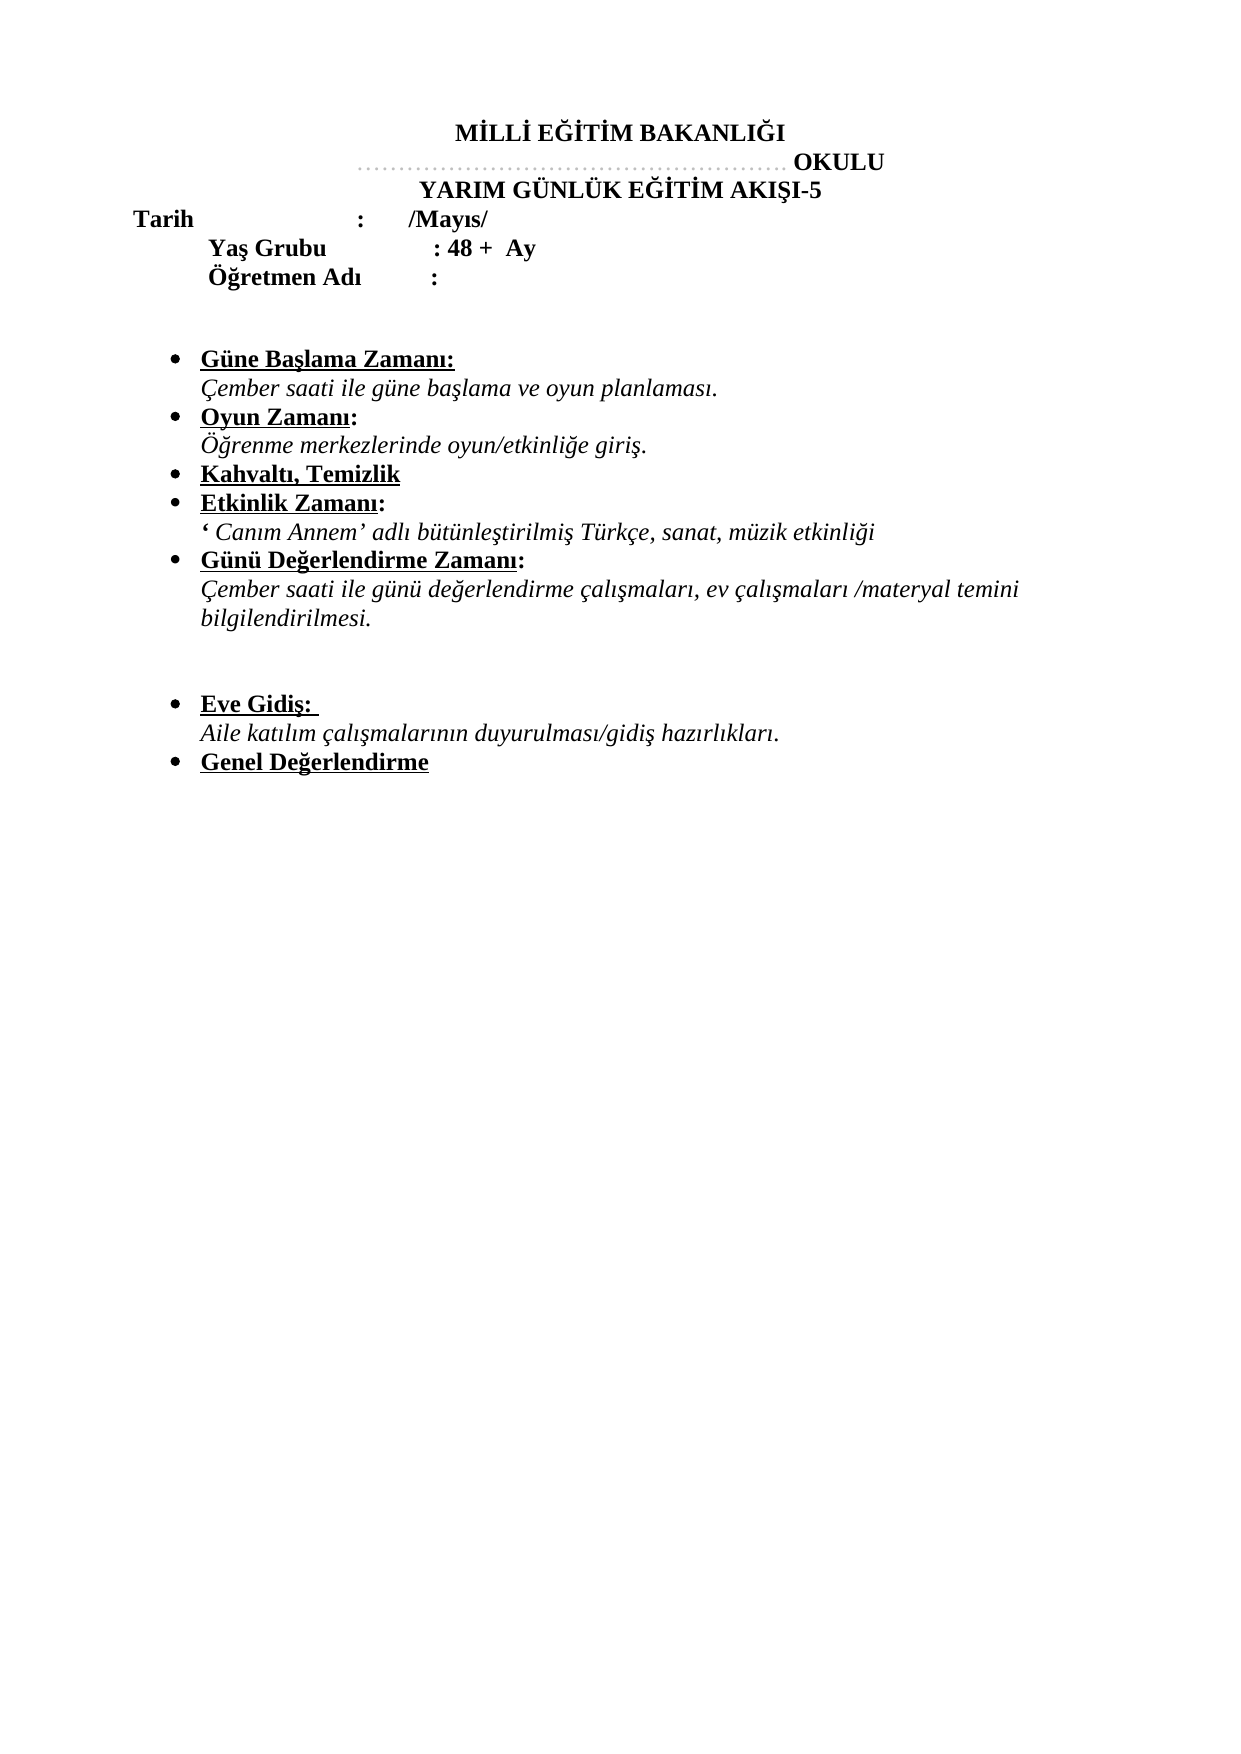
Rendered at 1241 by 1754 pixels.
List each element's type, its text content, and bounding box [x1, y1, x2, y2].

list Eve Gidiş: [171, 689, 1070, 718]
list Çember saati ile güne başlama ve oyun planlaması. [200, 373, 1070, 402]
list Kahvaltı, Temizlik [171, 459, 1070, 488]
text Tarih : /Mayıs/ [133, 204, 1092, 233]
list Aile katılım çalışmalarının duyurulması/gidiş hazırlıkları. [200, 718, 1070, 747]
list Oyun Zamanı: [171, 402, 1070, 431]
text Yaş Grubu : 48 + Ay [208, 233, 1092, 262]
list Günü Değerlendirme Zamanı: [171, 546, 1070, 574]
list Güne Başlama Zamanı: [171, 344, 1070, 373]
text MİLLİ EĞİTİM BAKANLIĞI [148, 118, 1092, 147]
list Genel Değerlendirme [171, 747, 1070, 776]
list Çember saati ile günü değerlendirme çalışmaları, ev çalışmaları /materyal temini bilgilendirilmesi. [200, 574, 1070, 632]
list Öğrenme merkezlerinde oyun/etkinliğe giriş. [200, 431, 1070, 459]
text YARIM GÜNLÜK EĞİTİM AKIŞI-5 [148, 176, 1092, 204]
list ‘ Canım Annem’ adlı bütünleştirilmiş Türkçe, sanat, müzik etkinliği [200, 517, 1070, 546]
text ……………………………………………. OKULU [148, 147, 1092, 176]
text Öğretmen Adı : [208, 262, 1092, 291]
list Etkinlik Zamanı: [171, 488, 1070, 517]
